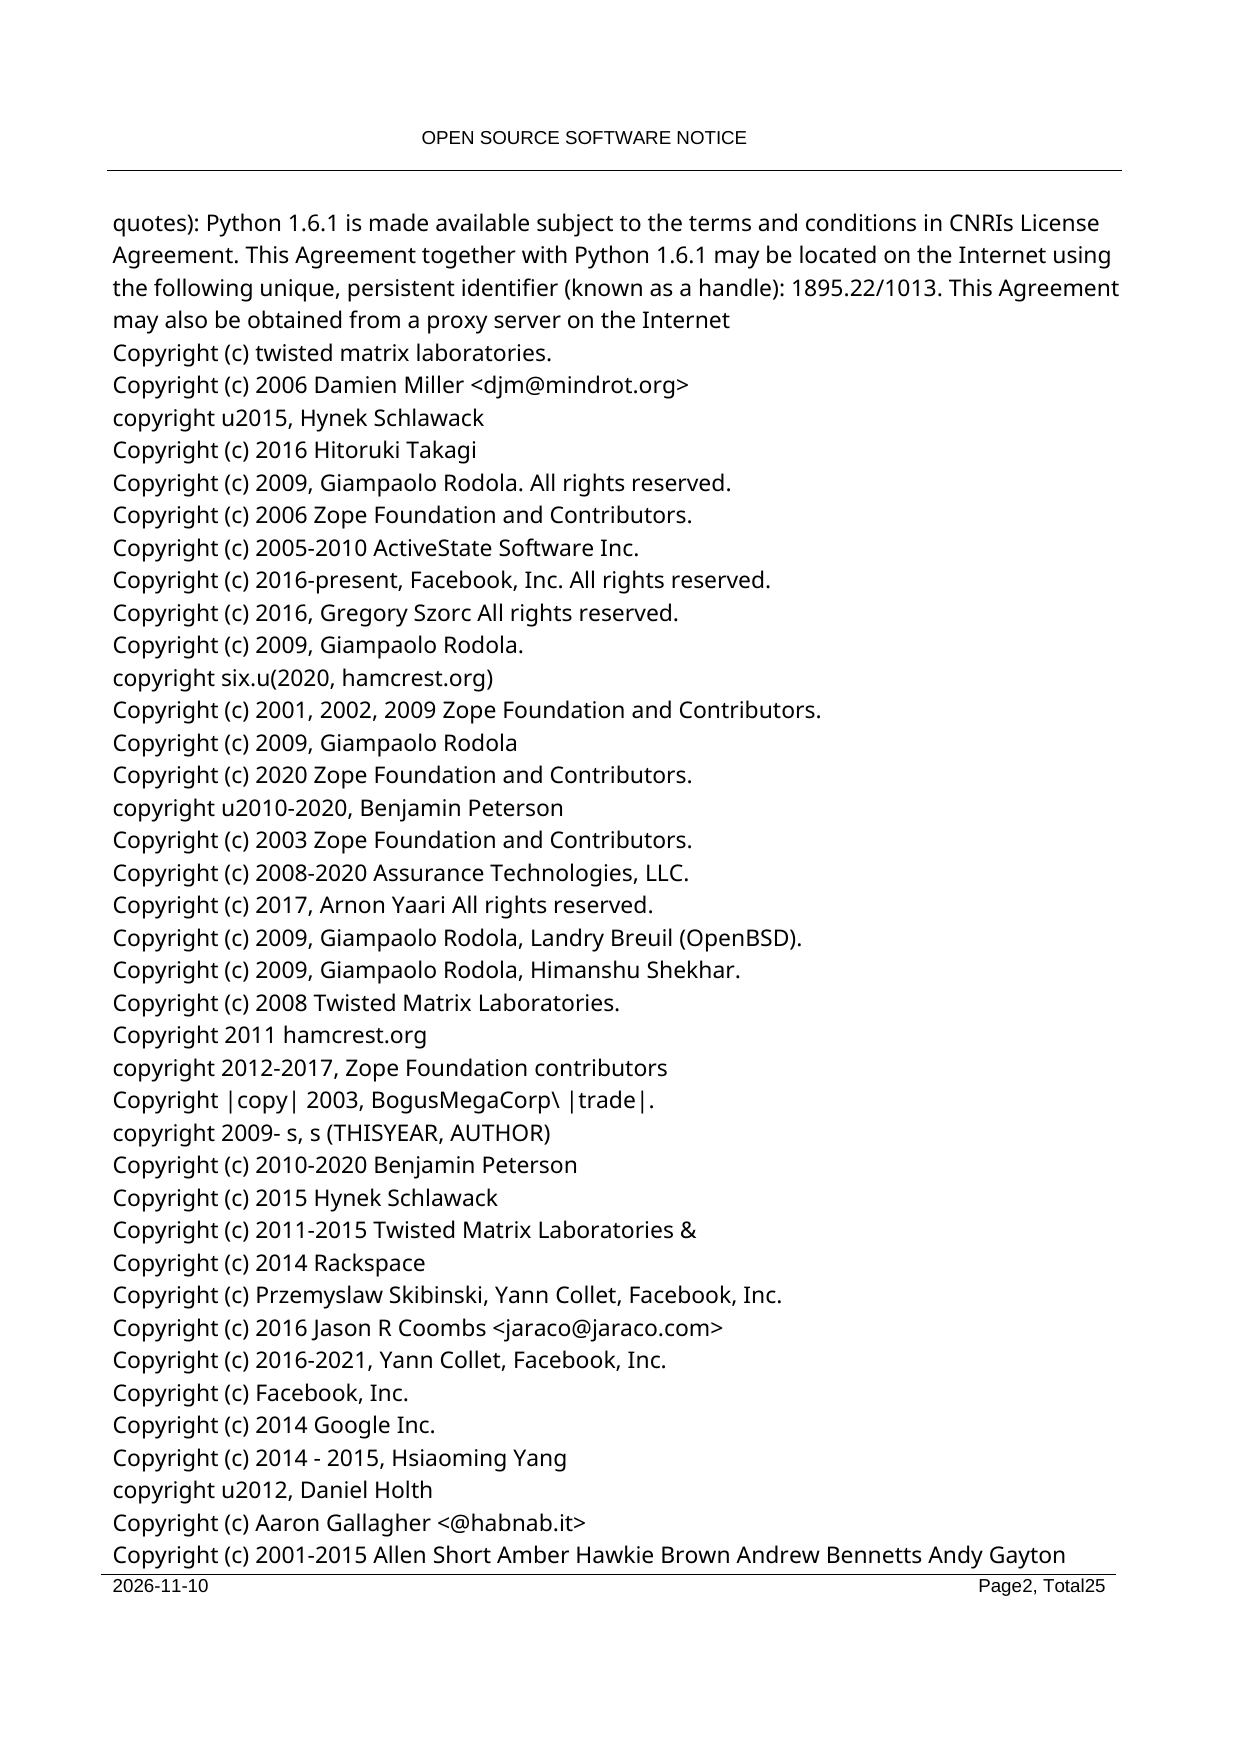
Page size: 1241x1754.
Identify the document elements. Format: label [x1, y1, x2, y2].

text [112, 206, 1128, 1571]
